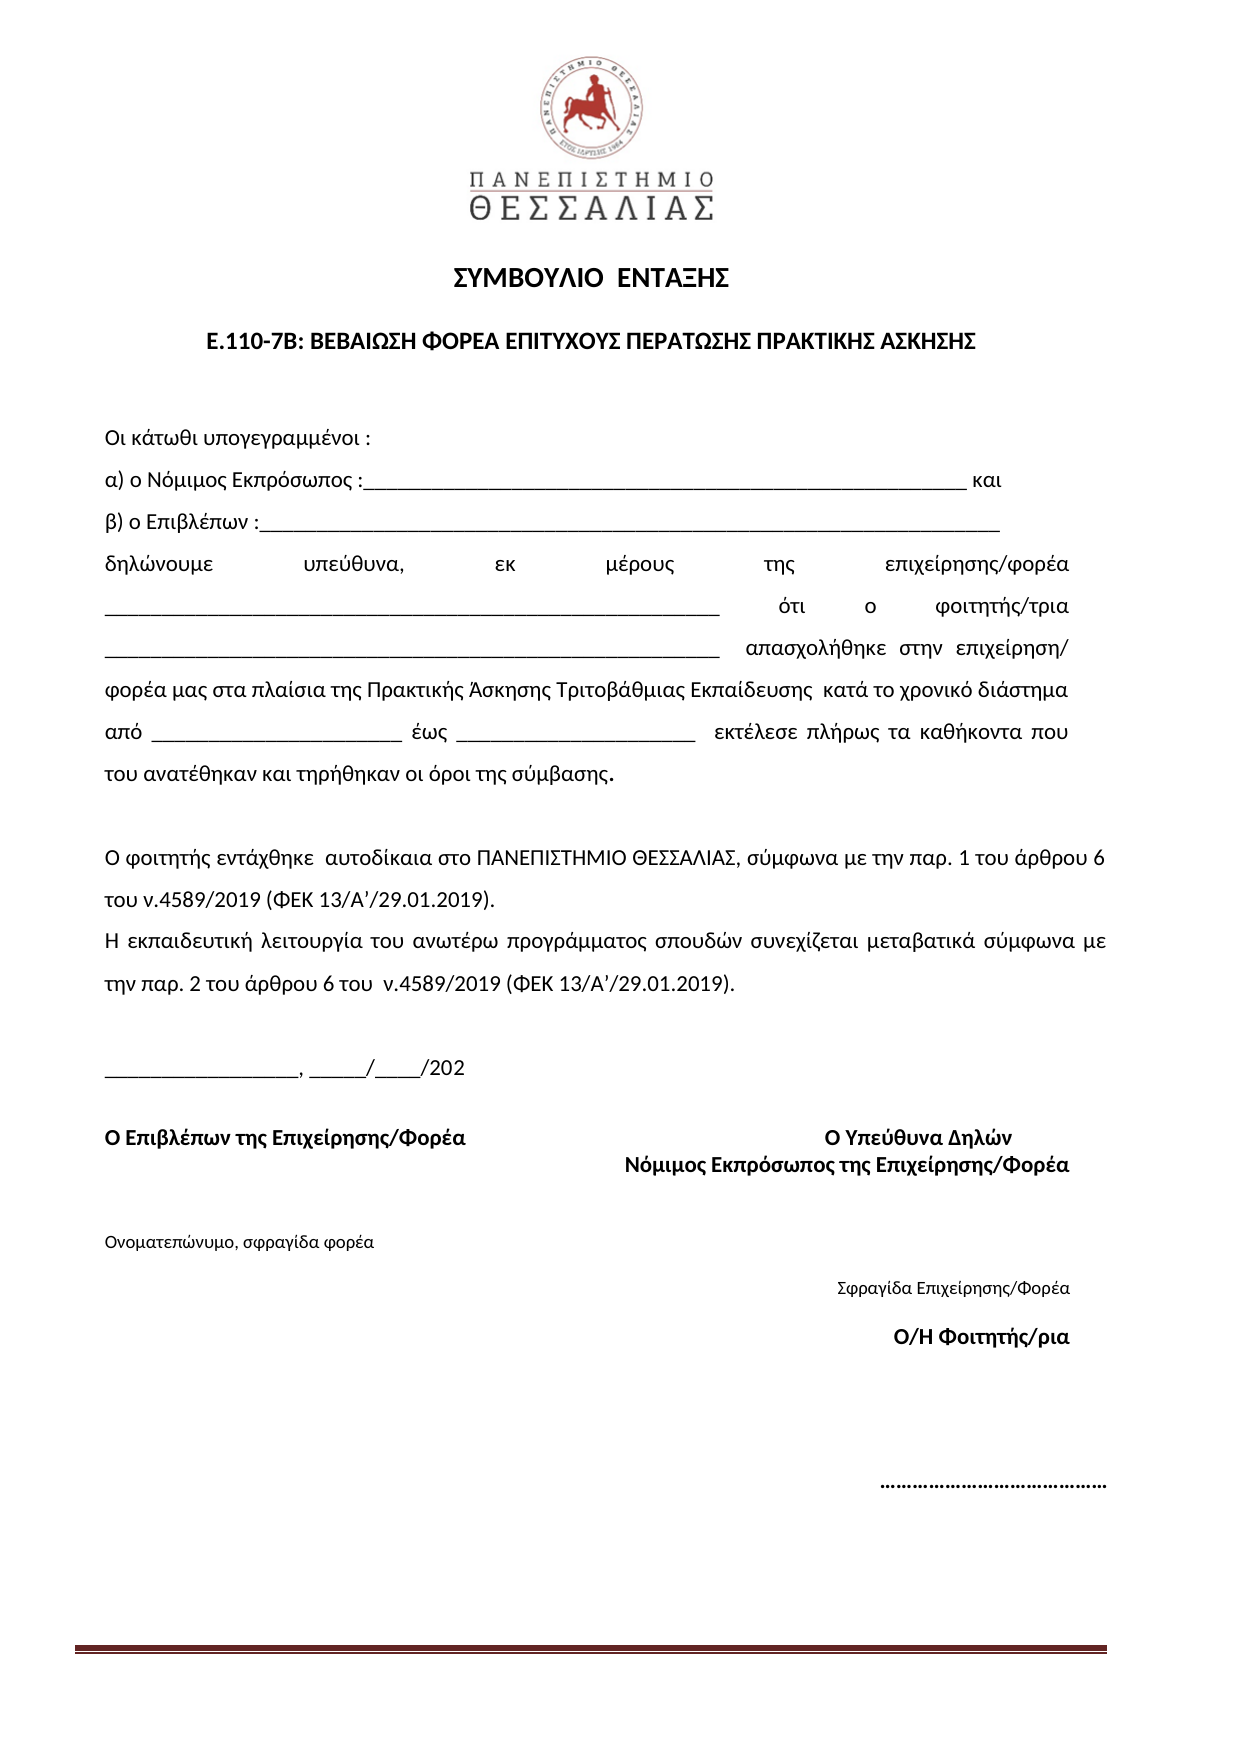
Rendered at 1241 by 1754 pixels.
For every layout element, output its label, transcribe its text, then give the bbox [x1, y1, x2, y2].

text _________________, _____/____/202 [104, 1053, 1070, 1081]
text Ο Επιβλέπων της Επιχείρησης/Φορέα Ο Υπεύθυνα Δηλών [104, 1123, 1070, 1151]
text Ο φοιτητής εντάχθηκε αυτοδίκαια στο ΠΑΝΕΠΙΣΤΗΜΙΟ ΘΕΣΣΑΛΙΑΣ, σύμφωνα με την παρ. 1 του άρθρου 6 του ν.4589/2019 (ΦΕΚ 13/Α’/29.01.2019). [104, 843, 1107, 913]
text Νόμιμος Εκπρόσωπος της Επιχείρησης/Φορέα [104, 1151, 1070, 1179]
text ΣΥΜΒΟΥΛΙΟ ΕΝΤΑΞΗΣ [75, 259, 1107, 294]
text Ο/Η Φοιτητής/ρια [104, 1322, 1070, 1350]
text β) ο Επιβλέπων :_________________________________________________________________ [104, 507, 1070, 535]
text Η εκπαιδευτική λειτουργία του ανωτέρω προγράμματος σπουδών συνεχίζεται μεταβατικά σύμφωνα με την παρ. 2 του άρθρου 6 του ν.4589/2019 (ΦΕΚ 13/Α’/29.01.2019). [104, 927, 1107, 997]
picture [456, 44, 726, 234]
text δηλώνουμε υπεύθυνα, εκ μέρους της επιχείρησης/φορέα ______________________________________________________ ότι ο φοιτητής/τρια ______________________________________________________ απασχολήθηκε στην επιχείρηση/ φορέα μας στα πλαίσια της Πρακτικής Άσκησης Τριτοβάθμιας Εκπαίδευσης κατά το χρονικό διάστημα από ______________________ έως _____________________ εκτέλεσε πλήρως τα καθήκοντα που του ανατέθηκαν και τηρήθηκαν οι όροι της σύμβασης. [104, 549, 1070, 787]
text Σφραγίδα Επιχείρησης/Φορέα [104, 1277, 1070, 1299]
text Ονοματεπώνυμο, σφραγίδα φορέα [104, 1231, 1070, 1254]
text Οι κάτωθι υπογεγραμμένοι : [104, 423, 1070, 451]
text α) ο Νόμιμος Εκπρόσωπος :_____________________________________________________ και [104, 465, 1070, 493]
text …………………………………… [104, 1466, 1107, 1494]
text Ε.110-7Β: ΒΕΒΑΙΩΣΗ ΦΟΡΕΑ ΕΠΙΤΥΧΟΥΣ ΠΕΡΑΤΩΣΗΣ ΠΡΑΚΤΙΚΗΣ ΑΣΚΗΣΗΣ [75, 325, 1107, 356]
